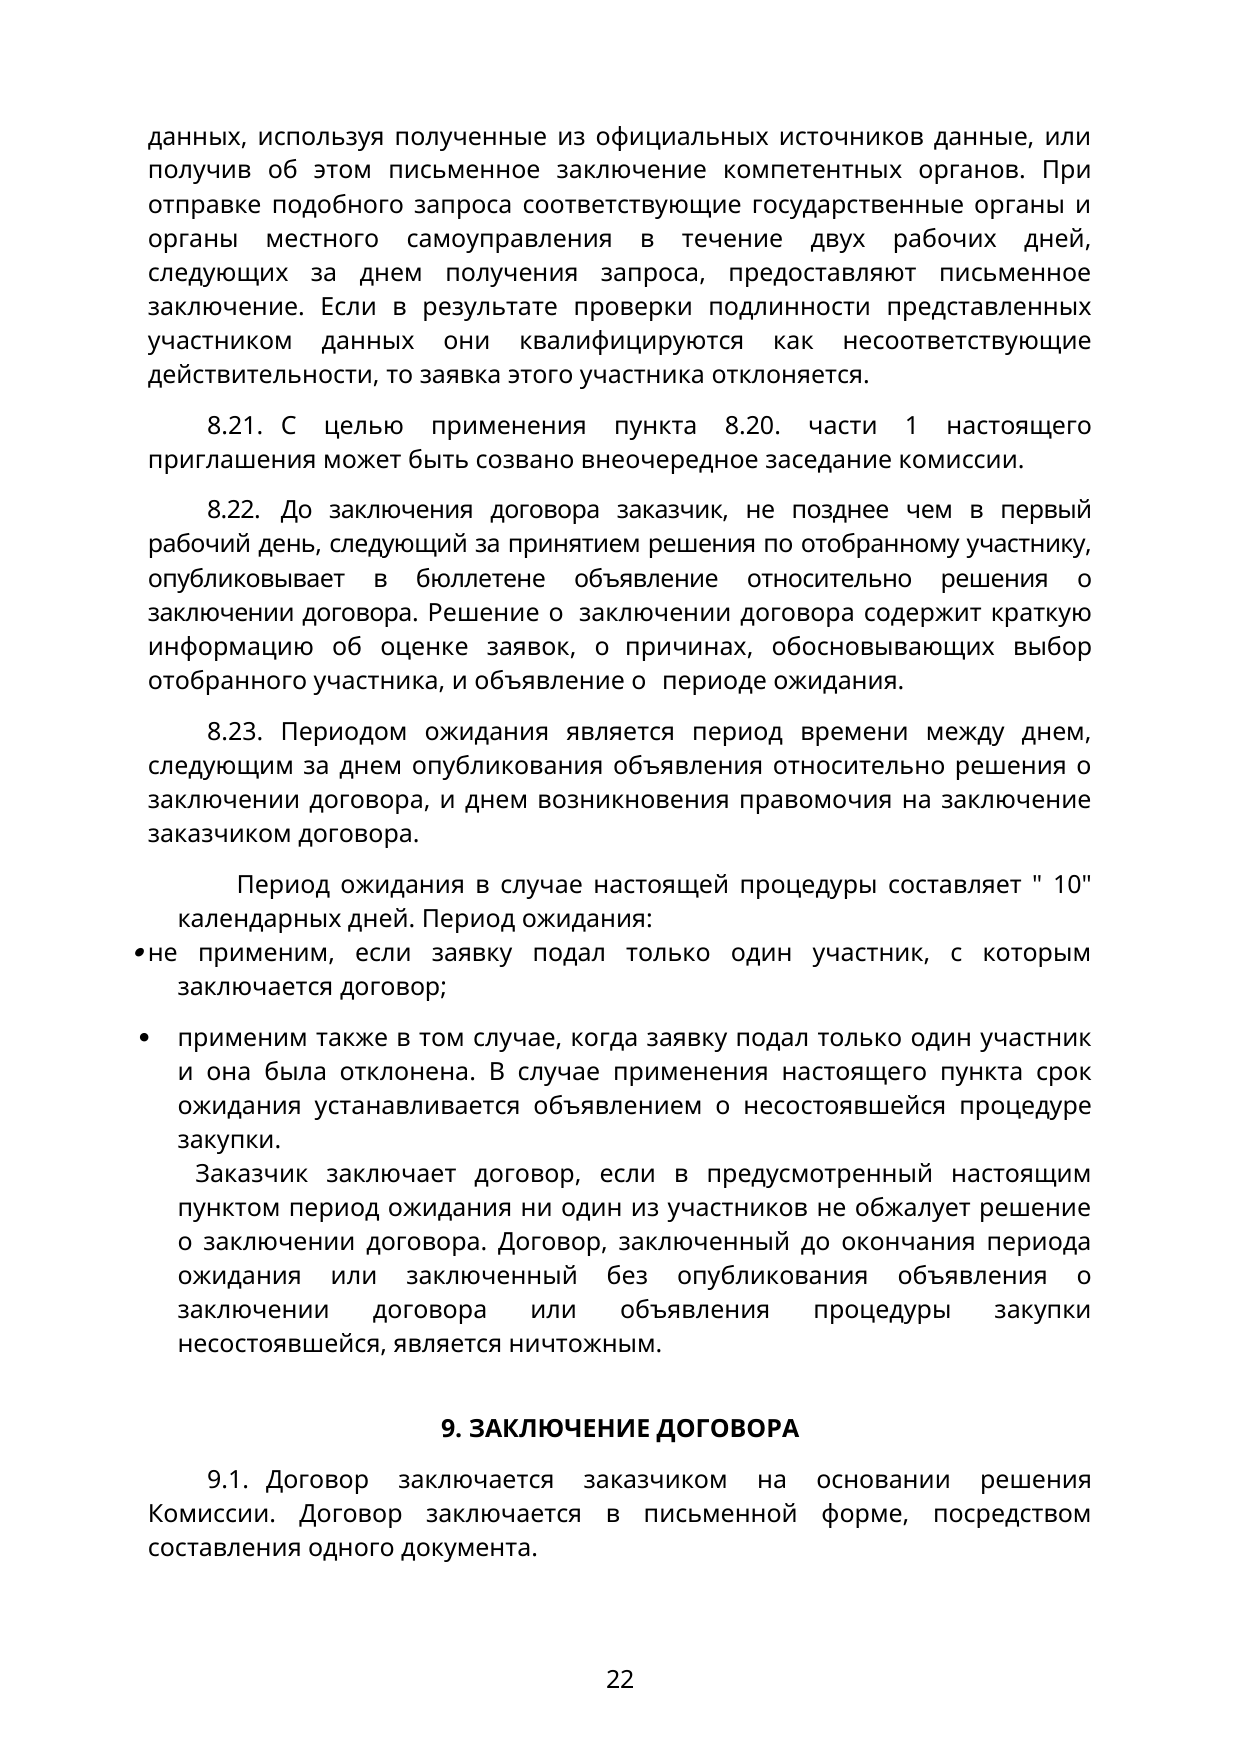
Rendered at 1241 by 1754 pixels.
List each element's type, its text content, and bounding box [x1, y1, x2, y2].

text 8.23. Периодом ожидания является период времени между днем, следующим за днем опубликования объявления относительно решения о заключении договора, и днем возникновения правомочия на заключение заказчиком договора. [148, 714, 1092, 850]
text 8.21. С целью применения пункта 8.20. части 1 настоящего приглашения может быть созвано внеочередное заседание комиссии. [148, 407, 1092, 475]
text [148, 118, 1092, 391]
text Период ожидания в случае настоящей процедуры составляет " 10" календарных дней. Период ожидания: [177, 867, 1092, 935]
list не применим, если заявку подал только один участник, с которым заключается договор; [133, 935, 1092, 1003]
list применим также в том случае, когда заявку подал только один участник и она была отклонена. В случае применения настоящего пункта срок ожидания устанавливается объявлением о несостоявшейся процедуре закупки. [140, 1019, 1092, 1156]
text Заказчик заключает договор, если в предусмотренный настоящим пунктом период ожидания ни один из участников не обжалует решение о заключении договора. Договор, заключенный до окончания периода ожидания или заключенный без опубликования объявления о заключении договора или объявления процедуры закупки несостоявшейся, является ничтожным. [177, 1156, 1092, 1360]
text 9.1. Договор заключается заказчиком на основании решения Комиссии. Договор заключается в письменной форме, посредством составления одного документа. [148, 1462, 1092, 1564]
text 9. ЗАКЛЮЧЕНИЕ ДОГОВОРА [148, 1411, 1092, 1445]
text 8.22. До заключения договора заказчик, не позднее чем в первый рабочий день, следующий за принятием решения по отобранному участнику, опубликовывает в бюллетене объявление относительно решения о заключении договора. Решение о заключении договора содержит краткую информацию об оценке заявок, о причинах, обосновывающих выбор отобранного участника, и объявление о периоде ожидания. [148, 492, 1092, 697]
